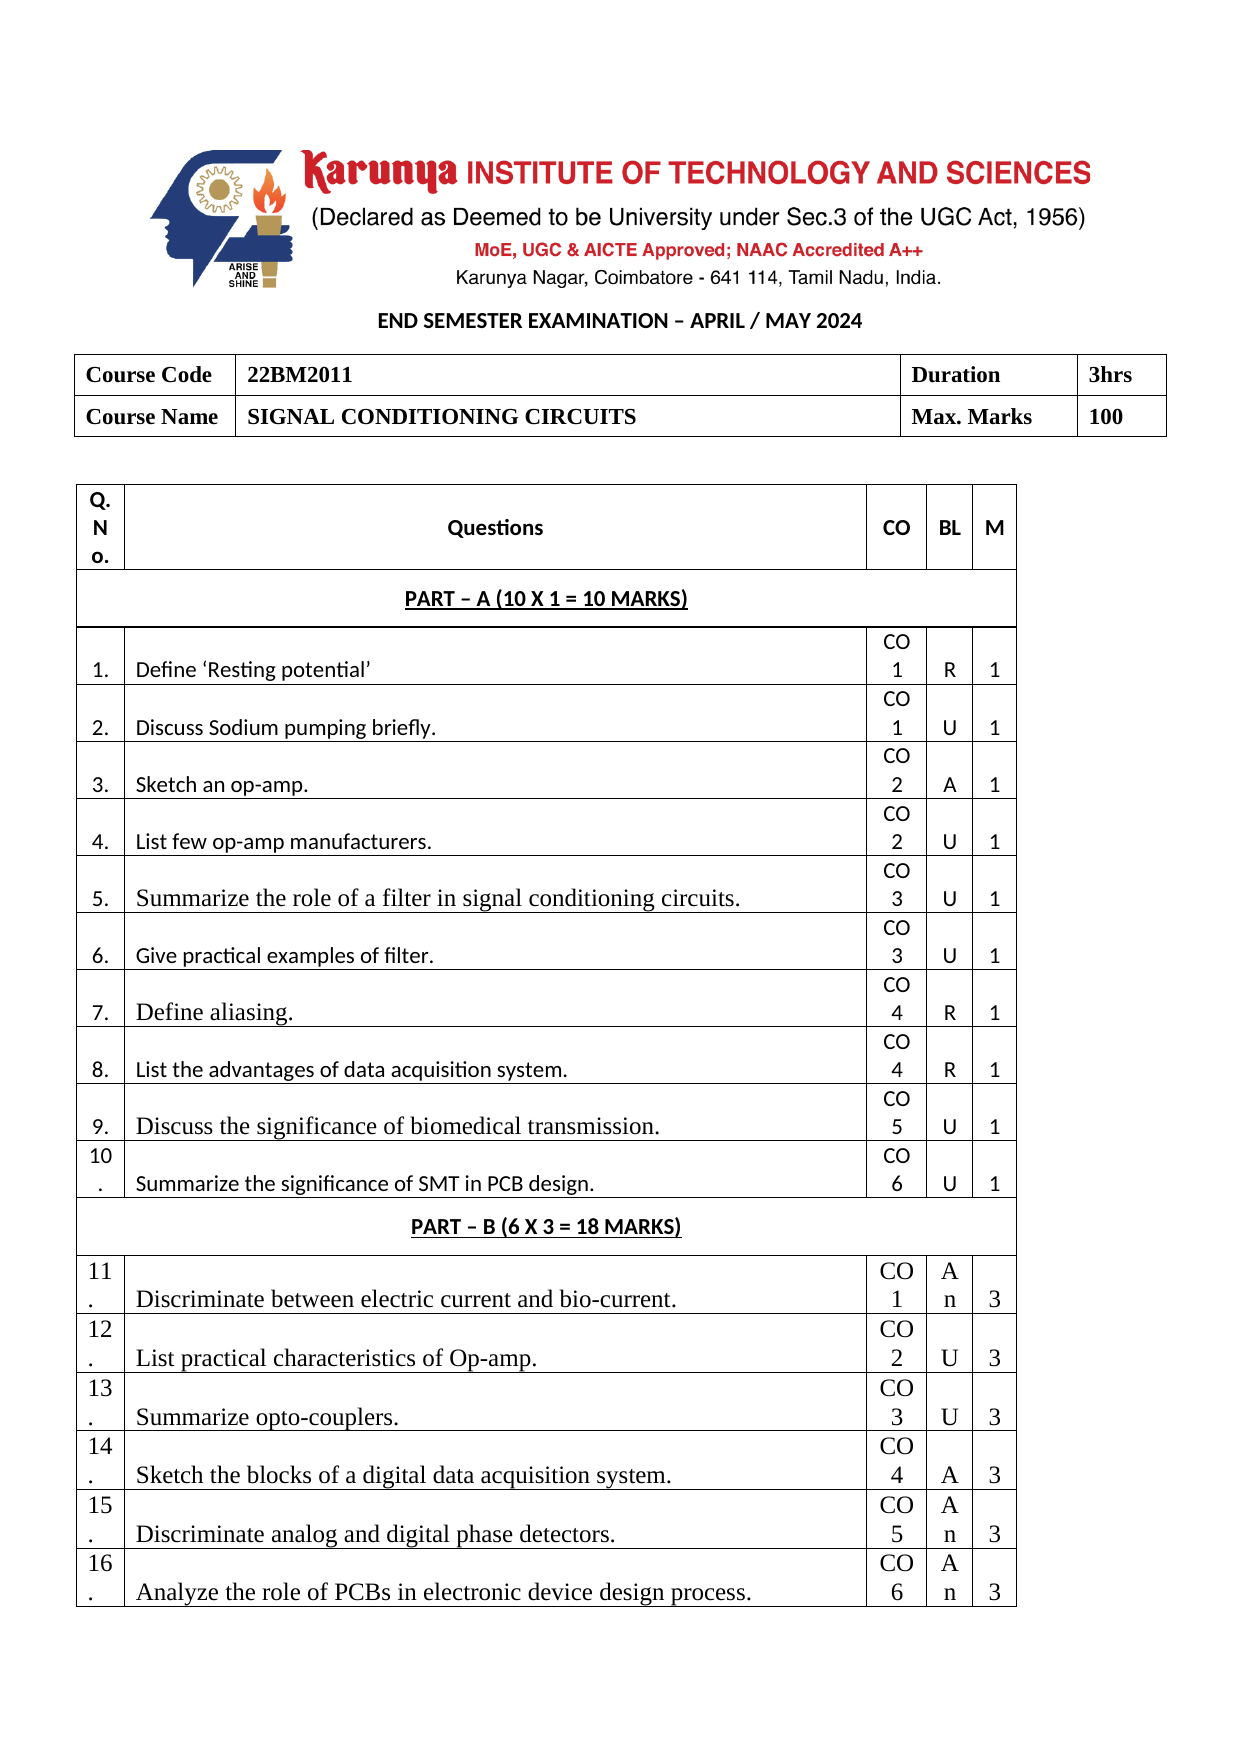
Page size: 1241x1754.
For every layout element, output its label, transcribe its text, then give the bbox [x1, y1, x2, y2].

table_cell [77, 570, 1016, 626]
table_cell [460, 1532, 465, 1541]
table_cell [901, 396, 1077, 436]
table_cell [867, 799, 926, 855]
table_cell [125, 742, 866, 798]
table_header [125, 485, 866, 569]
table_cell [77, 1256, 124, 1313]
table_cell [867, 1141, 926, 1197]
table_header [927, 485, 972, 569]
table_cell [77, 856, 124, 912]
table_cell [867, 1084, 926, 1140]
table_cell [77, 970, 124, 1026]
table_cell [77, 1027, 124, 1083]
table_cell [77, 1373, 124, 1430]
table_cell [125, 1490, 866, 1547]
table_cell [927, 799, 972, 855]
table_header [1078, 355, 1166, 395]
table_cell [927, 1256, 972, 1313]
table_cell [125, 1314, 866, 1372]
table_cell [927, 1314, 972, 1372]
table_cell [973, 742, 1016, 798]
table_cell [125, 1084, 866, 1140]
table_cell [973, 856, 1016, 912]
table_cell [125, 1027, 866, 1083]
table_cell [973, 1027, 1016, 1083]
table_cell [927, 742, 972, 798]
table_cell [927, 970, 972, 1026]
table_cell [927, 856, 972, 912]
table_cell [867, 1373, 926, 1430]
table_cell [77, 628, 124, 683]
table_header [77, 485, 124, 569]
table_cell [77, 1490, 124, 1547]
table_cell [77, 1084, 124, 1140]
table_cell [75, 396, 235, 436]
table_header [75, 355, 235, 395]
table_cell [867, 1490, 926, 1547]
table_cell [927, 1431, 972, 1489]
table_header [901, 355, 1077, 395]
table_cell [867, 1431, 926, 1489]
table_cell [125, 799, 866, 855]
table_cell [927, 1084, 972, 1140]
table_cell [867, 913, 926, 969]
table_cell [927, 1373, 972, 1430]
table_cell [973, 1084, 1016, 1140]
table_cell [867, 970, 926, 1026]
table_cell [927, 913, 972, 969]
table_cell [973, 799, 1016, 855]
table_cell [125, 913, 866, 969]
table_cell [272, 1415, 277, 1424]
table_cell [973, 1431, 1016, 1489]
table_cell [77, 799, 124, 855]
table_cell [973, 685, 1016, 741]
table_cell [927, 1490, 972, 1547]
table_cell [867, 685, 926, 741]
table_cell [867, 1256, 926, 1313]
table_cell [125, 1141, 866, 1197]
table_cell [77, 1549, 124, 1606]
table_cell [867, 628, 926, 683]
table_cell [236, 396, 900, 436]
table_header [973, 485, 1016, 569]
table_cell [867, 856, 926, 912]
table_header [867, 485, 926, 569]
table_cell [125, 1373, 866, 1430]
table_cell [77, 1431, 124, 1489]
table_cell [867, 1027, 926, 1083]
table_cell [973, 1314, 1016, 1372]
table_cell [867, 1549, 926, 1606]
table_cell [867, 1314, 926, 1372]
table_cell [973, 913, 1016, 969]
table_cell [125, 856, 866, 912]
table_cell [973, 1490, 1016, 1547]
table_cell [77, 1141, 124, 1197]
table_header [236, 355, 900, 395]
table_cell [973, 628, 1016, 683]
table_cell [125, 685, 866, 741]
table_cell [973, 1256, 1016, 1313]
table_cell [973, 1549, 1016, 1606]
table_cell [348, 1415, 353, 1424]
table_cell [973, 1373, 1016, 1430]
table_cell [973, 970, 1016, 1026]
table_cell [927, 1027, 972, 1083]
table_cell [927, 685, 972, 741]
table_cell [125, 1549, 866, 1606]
text END SEMESTER EXAMINATION – APRIL / MAY 2024 [150, 307, 1090, 334]
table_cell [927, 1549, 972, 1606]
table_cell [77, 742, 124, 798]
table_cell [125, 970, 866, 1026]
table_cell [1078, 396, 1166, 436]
picture [150, 150, 1091, 288]
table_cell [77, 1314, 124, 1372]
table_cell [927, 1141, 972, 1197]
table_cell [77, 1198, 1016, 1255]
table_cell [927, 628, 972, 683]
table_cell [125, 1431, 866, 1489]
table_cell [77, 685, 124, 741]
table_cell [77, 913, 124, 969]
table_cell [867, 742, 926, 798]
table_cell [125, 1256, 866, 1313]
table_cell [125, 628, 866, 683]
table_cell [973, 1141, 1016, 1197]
